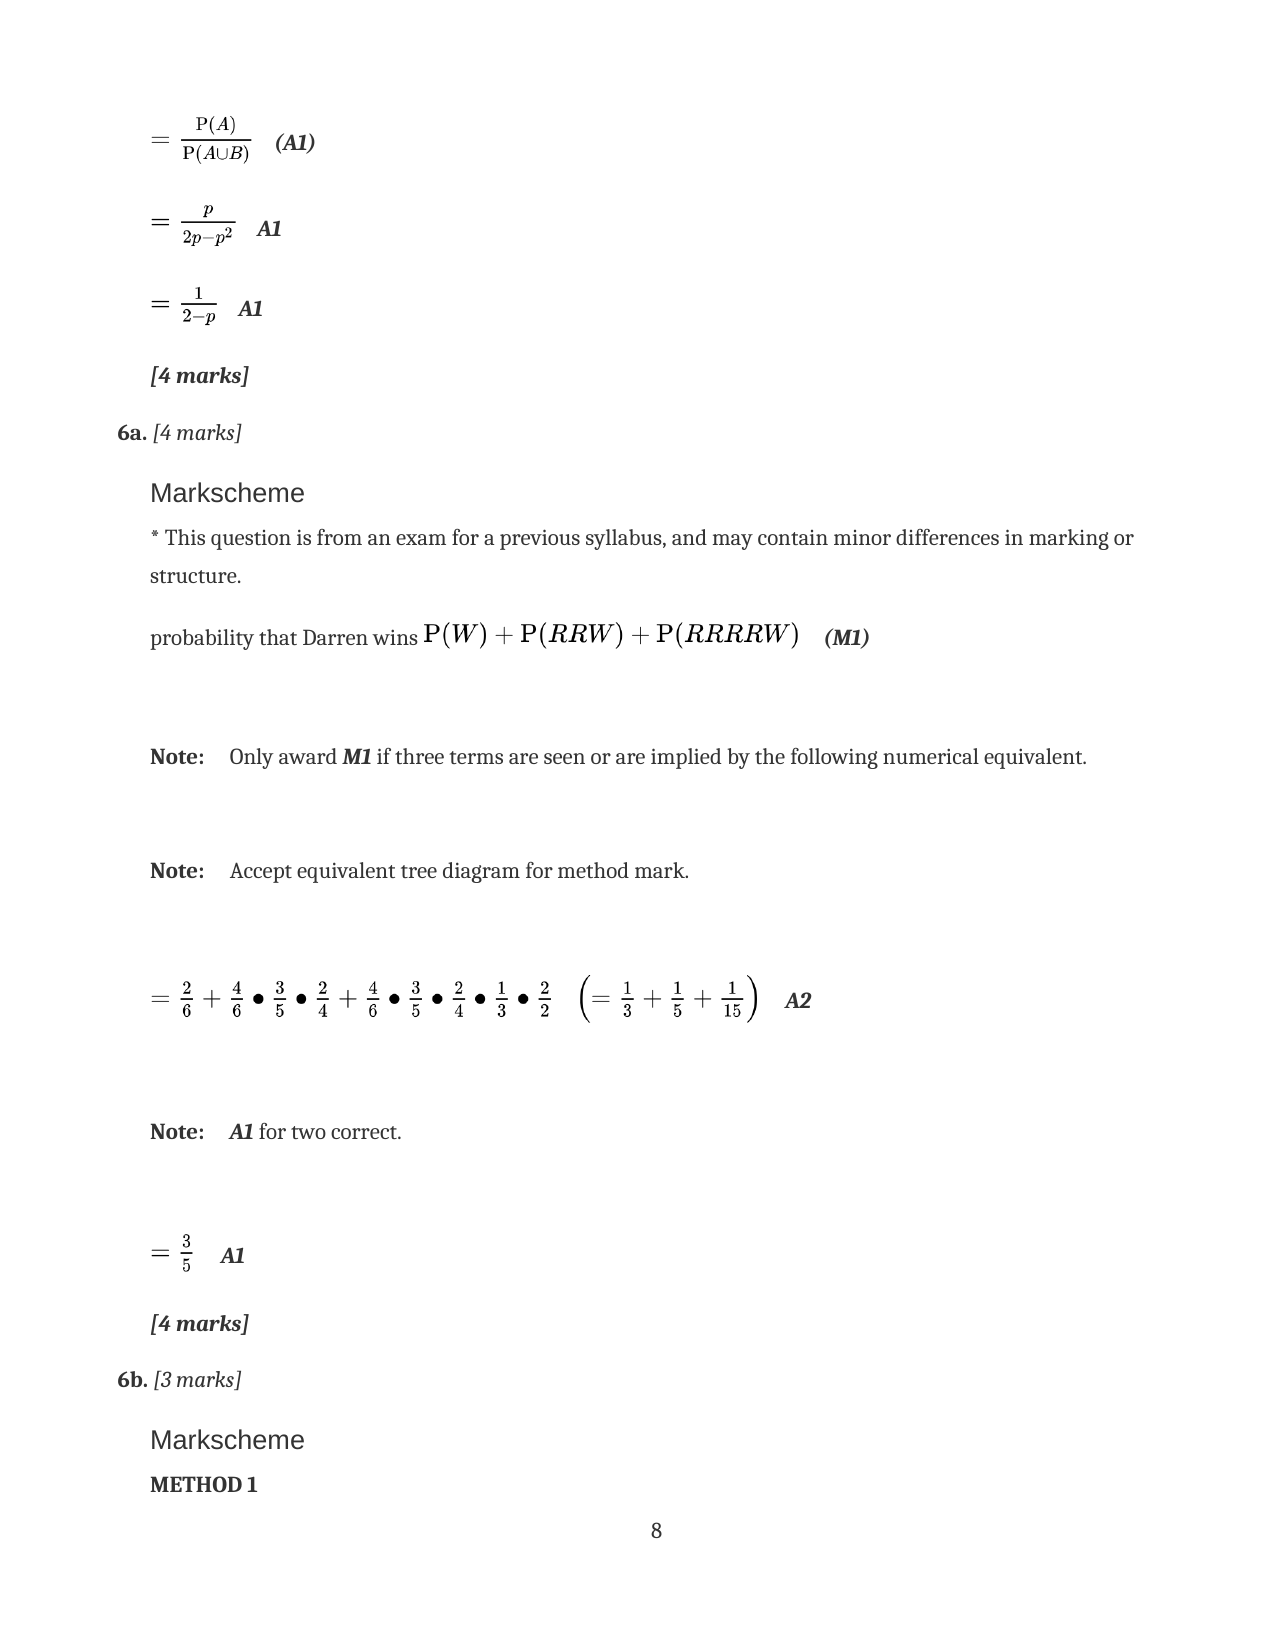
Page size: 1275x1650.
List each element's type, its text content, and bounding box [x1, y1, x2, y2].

text 6a. [4 marks] [112, 420, 1162, 446]
subtitle Markscheme [150, 477, 1162, 508]
text Note: Accept equivalent tree diagram for method mark. [150, 858, 1162, 884]
text METHOD 1 [150, 1472, 1162, 1498]
text A1 [150, 203, 1162, 254]
picture [423, 619, 799, 651]
text [4 marks] [150, 1310, 1162, 1337]
text Note: A1 for two correct. [150, 1119, 1162, 1145]
picture [150, 202, 238, 249]
text * This question is from an exam for a previous syllabus, and may contain minor differences in marking or structure. [150, 524, 1162, 589]
picture [150, 1232, 196, 1275]
text [4 marks] [150, 363, 1162, 389]
picture [150, 971, 761, 1026]
picture [150, 285, 219, 327]
subtitle Markscheme [150, 1424, 1162, 1455]
text Note: Only award M1 if three terms are seen or are implied by the following numerical equivalent. [150, 744, 1162, 770]
picture [150, 112, 255, 167]
text A1 [150, 285, 1162, 332]
text (A1) [150, 112, 1162, 172]
text 6b. [3 marks] [112, 1367, 1162, 1394]
text A1 [150, 1232, 1162, 1280]
